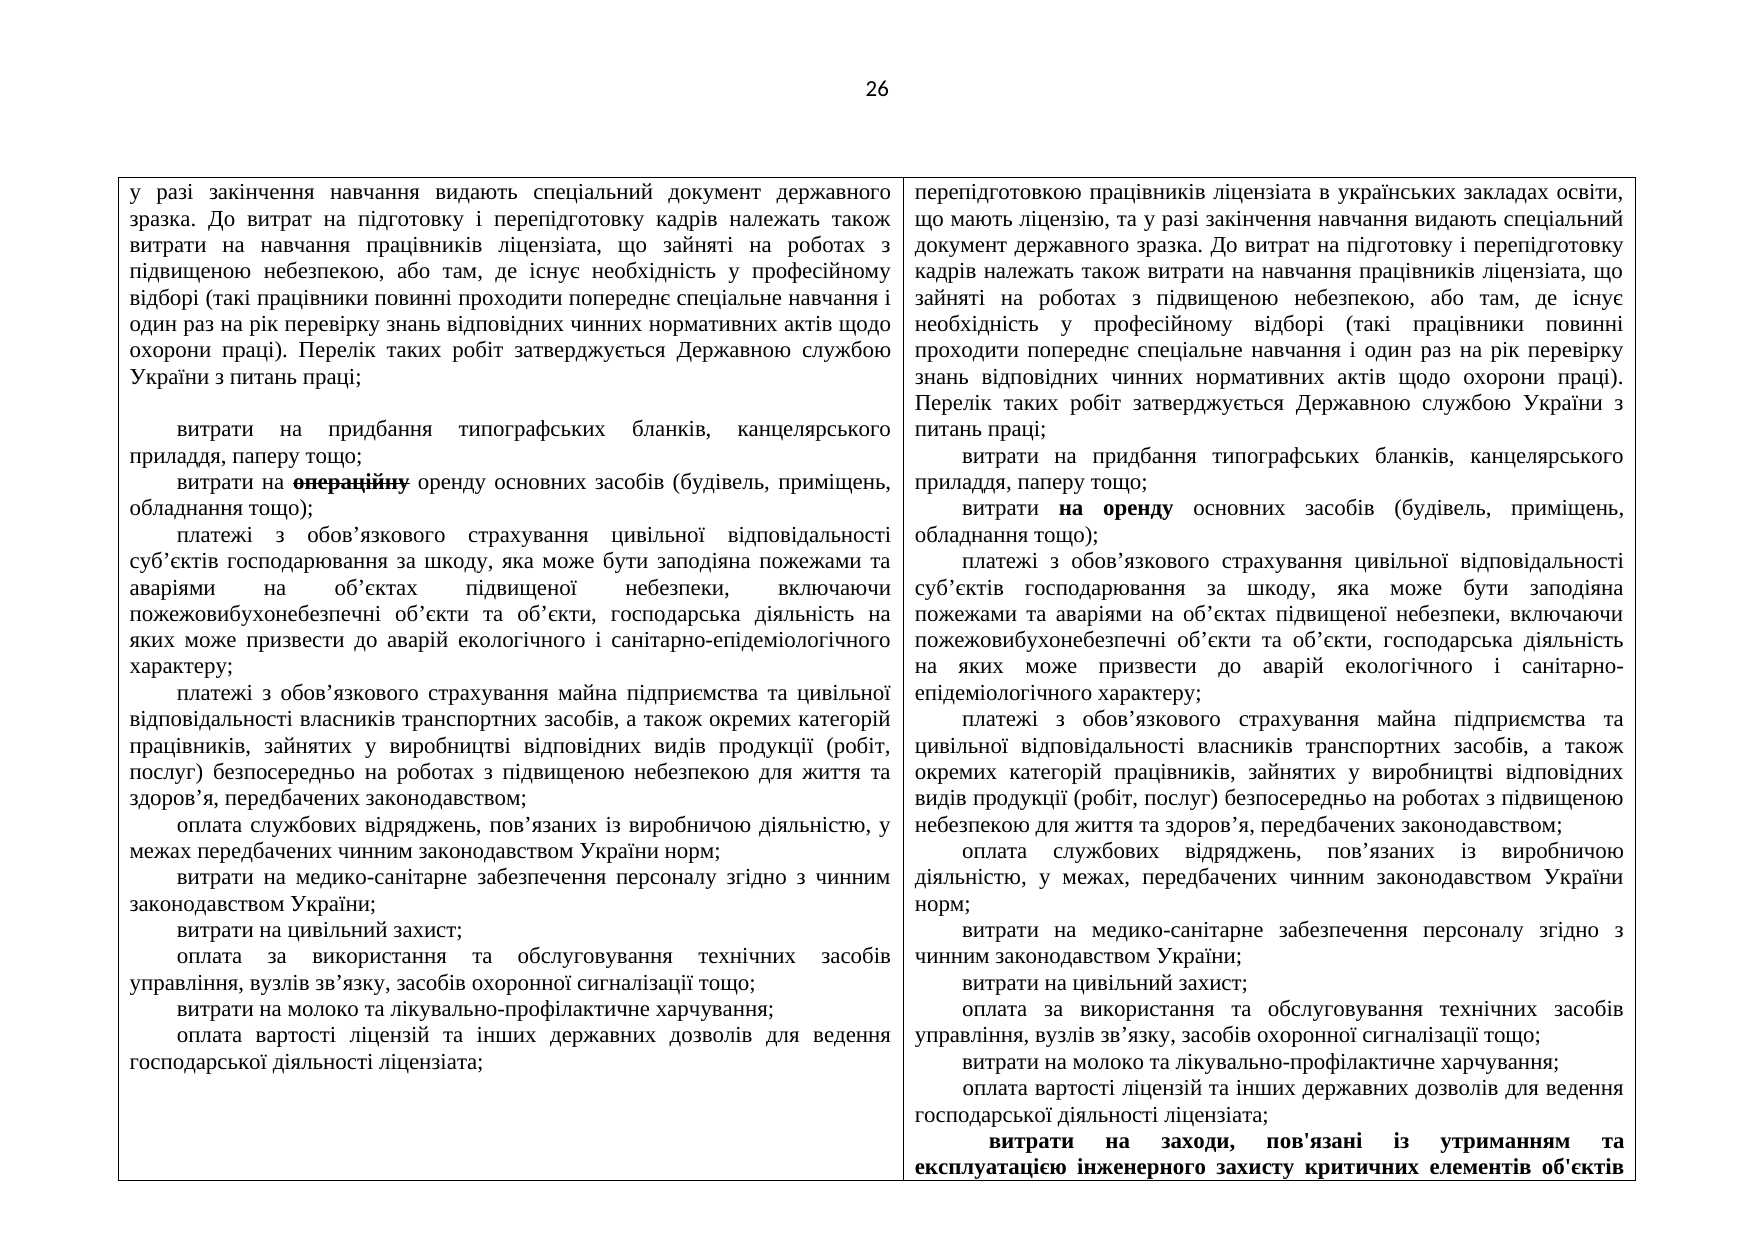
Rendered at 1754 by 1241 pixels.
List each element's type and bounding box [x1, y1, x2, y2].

table_cell [119, 178, 903, 1180]
table_cell [904, 178, 1635, 1180]
